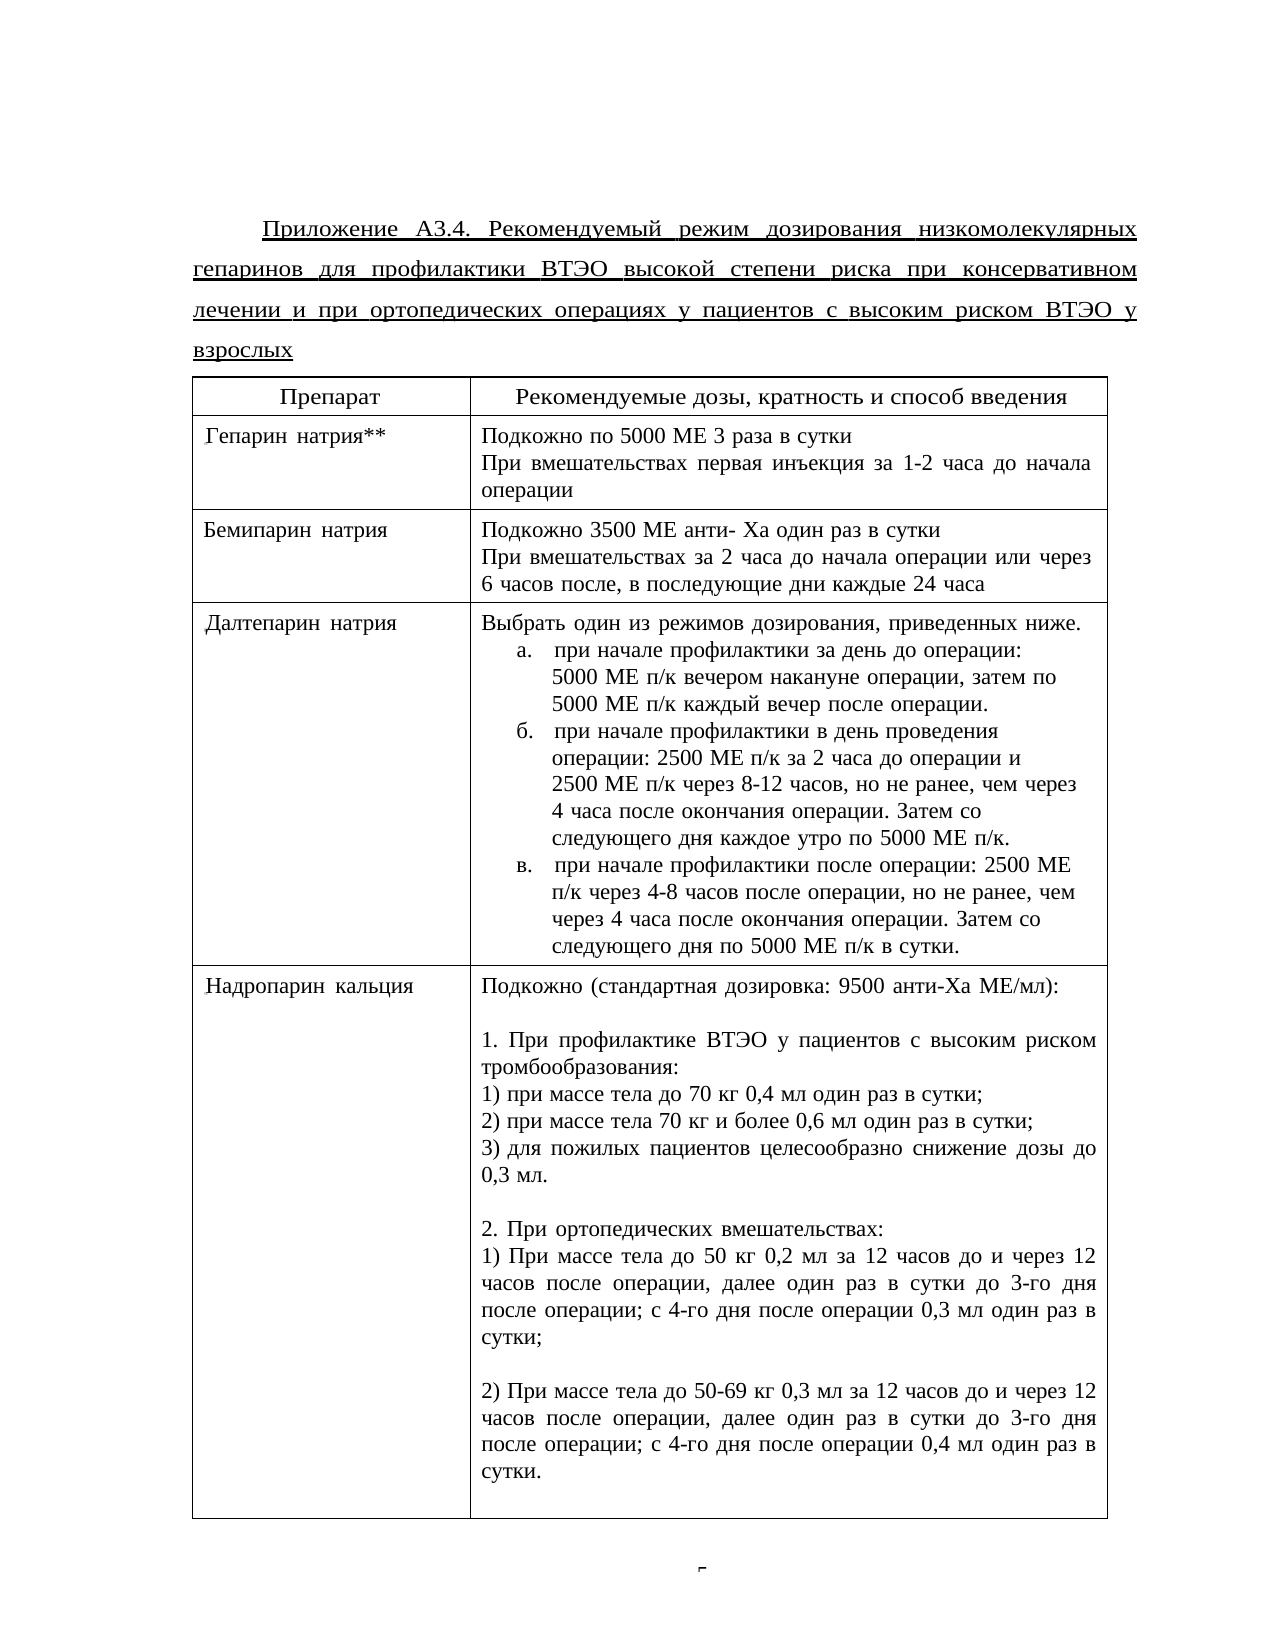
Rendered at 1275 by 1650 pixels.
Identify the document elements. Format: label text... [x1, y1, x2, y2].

text Приложение А3.4. Рекомендуемый режим дозирования низкомолекулярных гепаринов для профилактики ВТЭО высокой степени риска при консервативном лечении и при ортопедических операциях у пациентов с высоким риском ВТЭО у взрослых [193, 215, 1137, 278]
table_cell Надропарин кальция [193, 966, 470, 1518]
table_header Препарат [193, 378, 470, 415]
table_cell Подкожно по 5000 МЕ 3 раза в сутки При вмешательствах первая инъекция за 1-2 часа до начала операции [471, 416, 1107, 509]
text Приложение А3.4. Рекомендуемый режим дозирования низкомолекулярных гепаринов для профилактики ВТЭО высокой степени риска при консервативном лечении и при ортопедических операциях у пациентов с высоким риском ВТЭО у взрослых [193, 281, 1137, 319]
table_cell Подкожно (стандартная дозировка: 9500 анти-Ха МЕ/мл): 1. При профилактике ВТЭО у пациентов с высоким риском тромбообразования: при массе тела до 70 кг 0,4 мл один раз в сутки; при массе тела 70 кг и более 0,6 мл один раз в сутки; для пожилых пациентов целесообразно снижение дозы до 0,3 мл. 2. При ортопедических вмешательствах: При массе тела до 50 кг 0,2 мл за 12 часов до и через 12 часов после операции, далее один раз в сутки до 3-го дня после операции; с 4-го дня после операции 0,3 мл один раз в сутки; При массе тела до 50-69 кг 0,3 мл за 12 часов до и через 12 часов после операции, далее один раз в сутки до 3-го дня после операции; с 4-го дня после операции 0,4 мл один раз в сутки. [471, 966, 1107, 1518]
table_header Рекомендуемые дозы, кратность и способ введения [471, 378, 1107, 415]
table_cell Подкожно 3500 ME анти- Ха один раз в сутки При вмешательствах за 2 часа до начала операции или через 6 часов после, в последующие дни каждые 24 часа [471, 510, 1107, 602]
table_cell Далтепарин натрия [193, 603, 470, 965]
table_cell Гепарин натрия** [193, 416, 470, 509]
text Приложение А3.4. Рекомендуемый режим дозирования низкомолекулярных гепаринов для профилактики ВТЭО высокой степени риска при консервативном лечении и при ортопедических операциях у пациентов с высоким риском ВТЭО у взрослых [193, 321, 1137, 362]
table_cell Бемипарин натрия [193, 510, 470, 602]
table_cell Выбрать один из режимов дозирования, приведенных ниже. а. при начале профилактики за день до операции: 5000 МЕ п/к вечером накануне операции, затем по 5000 МЕ п/к каждый вечер после операции. б. при начале профилактики в день проведения операции: 2500 МЕ п/к за 2 часа до операции и 2500 МЕ п/к через 8-12 часов, но не ранее, чем через 4 часа после окончания операции. Затем со следующего дня каждое утро по 5000 МЕ п/к. в. при начале профилактики после операции: 2500 МЕ п/к через 4-8 часов после операции, но не ранее, чем через 4 часа после окончания операции. Затем со следующего дня по 5000 МЕ п/к в сутки. [471, 603, 1107, 965]
